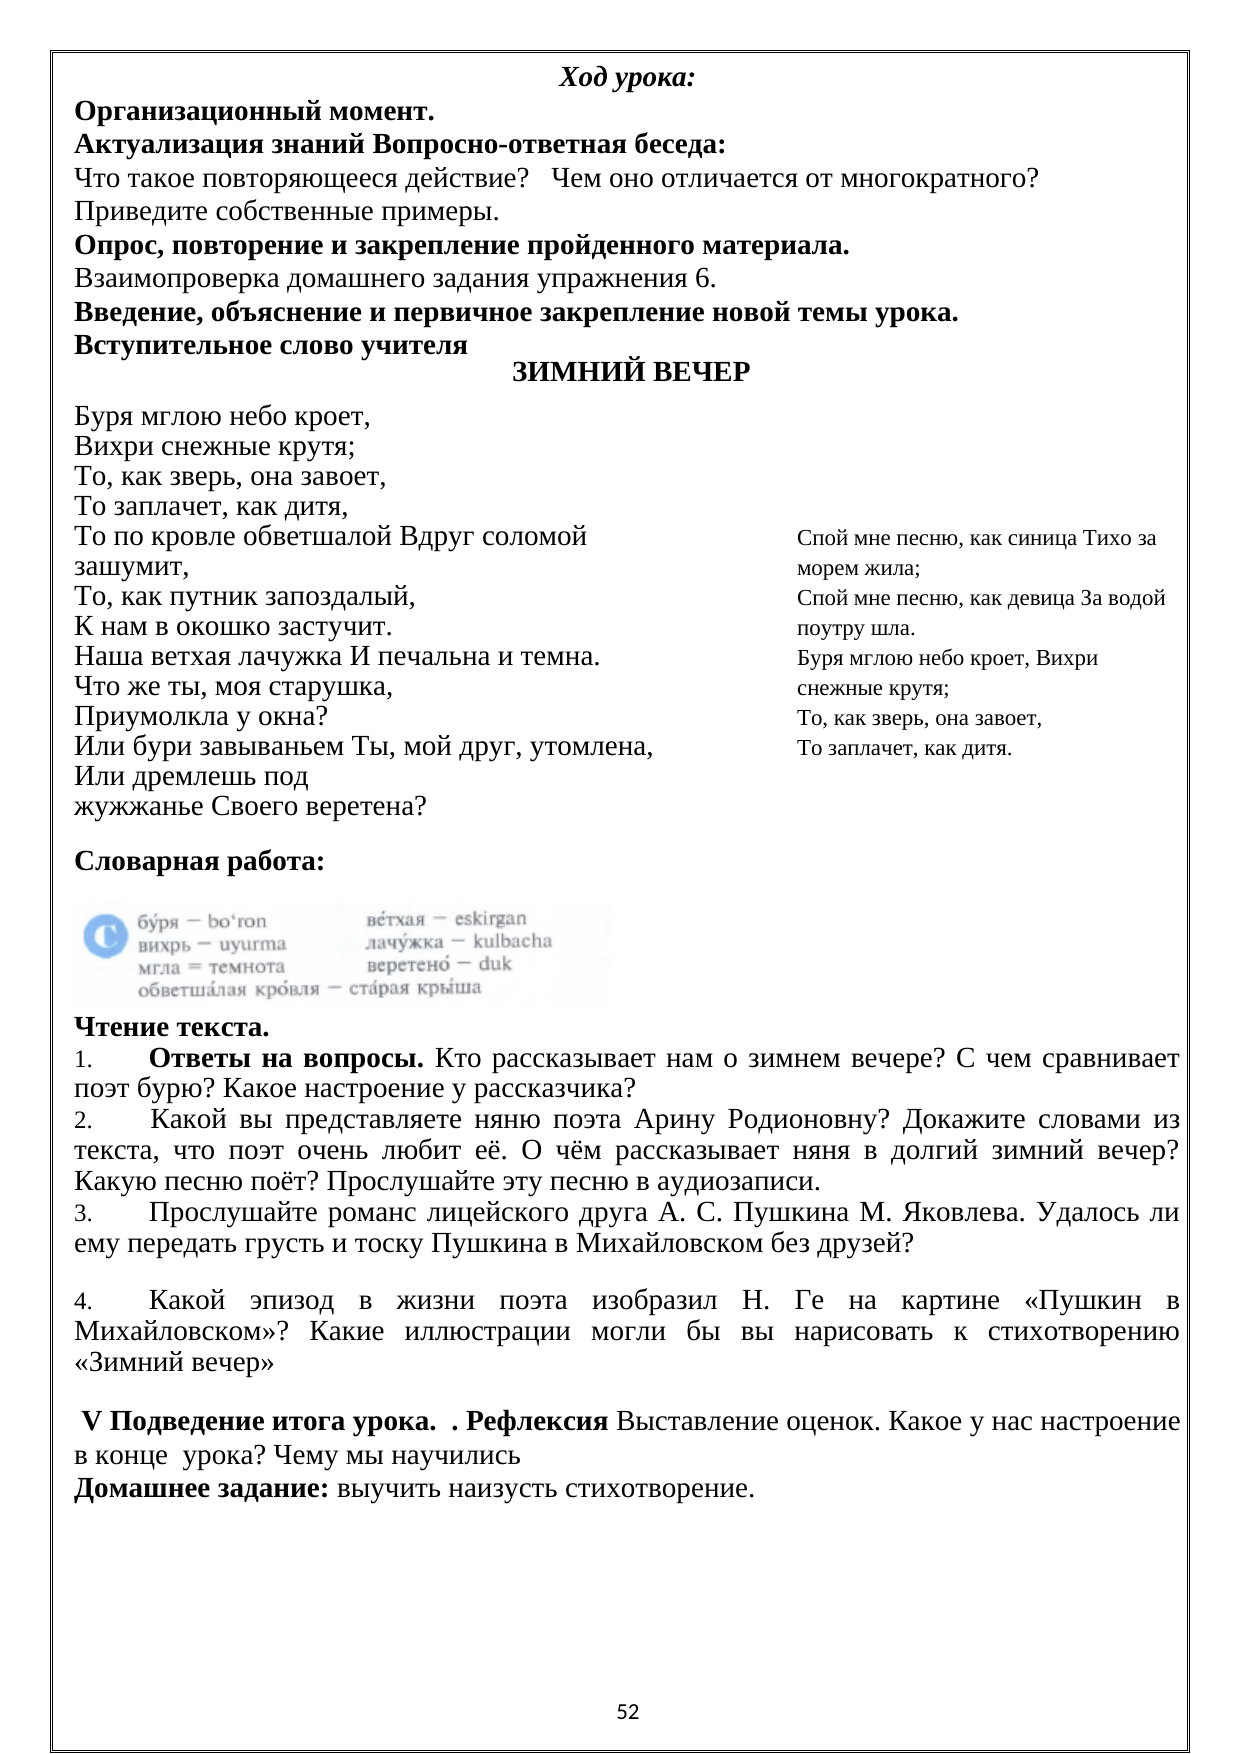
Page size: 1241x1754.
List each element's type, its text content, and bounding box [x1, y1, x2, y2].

list Какой эпизод в жизни поэта изобразил Н. Ге на картине «Пушкин в Михайловском»? Какие иллюстрации могли бы вы нарисовать к стихотворению «Зимний вечер» [74, 1284, 1181, 1378]
text Вступительное слово учителя [74, 327, 1181, 361]
list Какой вы представляете няню поэта Арину Родионовну? Докажите словами из текста, что поэт очень любит её. О чём рассказывает няня в долгий зимний вечер? Какую песню поёт? Прослушайте эту песню в аудиозаписи. [74, 1104, 1181, 1196]
text То, как зверь, она завоет, [74, 461, 1181, 491]
text Наша ветхая лачужка И печальна и темна. [74, 641, 1181, 671]
text Ход урока: [74, 59, 1181, 93]
text Или бури завываньем Ты, мой друг, утомлена, [74, 731, 1181, 761]
text Что такое повторяющееся действие? Чем оно отличается от многократного? [74, 160, 1181, 193]
text Чтение текста. [74, 1009, 1181, 1043]
text Домашнее задание: выучить наизусть стихотворение. [74, 1470, 1181, 1504]
list Ответы на вопросы. Кто рассказывает нам о зимнем вечере? С чем сравнивает поэт бурю? Какое настроение у рассказчика? [74, 1043, 1181, 1104]
text Приведите собственные примеры. [74, 193, 1181, 227]
text Взаимопроверка домашнего задания упражнения 6. [74, 260, 1181, 294]
text V Подведение итога урока. . Рефлексия Выставление оценок. Какое у нас настроение в конце урока? Чему мы научились [74, 1403, 1181, 1470]
text Опрос, повторение и закрепление пройденного материала. [74, 227, 1181, 260]
text Словарная работа: [74, 846, 1181, 876]
text Организационный момент. [74, 93, 1181, 126]
list Прослушайте романс лицейского друга А. С. Пушкина М. Яковлева. Удалось ли ему передать грусть и тоску Пушкина в Михайловском без друзей? [74, 1196, 1181, 1258]
text Актуализация знаний Вопросно-ответная беседа: [74, 126, 1181, 160]
text К нам в окошко застучит. [74, 611, 1181, 641]
text Введение, объяснение и первичное закрепление новой темы урока. [74, 294, 1181, 327]
text Буря мглою небо кроет, [74, 401, 1181, 431]
text жужжанье Своего веретена? [74, 791, 1181, 821]
picture [73, 901, 613, 1009]
text То, как путник запоздалый, [74, 581, 1181, 611]
text То заплачет, как дитя, [74, 491, 1181, 521]
text Или дремлешь под [74, 761, 1181, 791]
text То по кровле обветшалой Вдруг соломой зашумит, [74, 521, 1181, 581]
text ЗИМНИЙ ВЕЧЕР [74, 361, 1181, 386]
text Что же ты, моя старушка, [74, 671, 1181, 701]
text Вихри снежные крутя; [74, 431, 1181, 461]
text Приумолкла у окна? [74, 701, 1181, 731]
